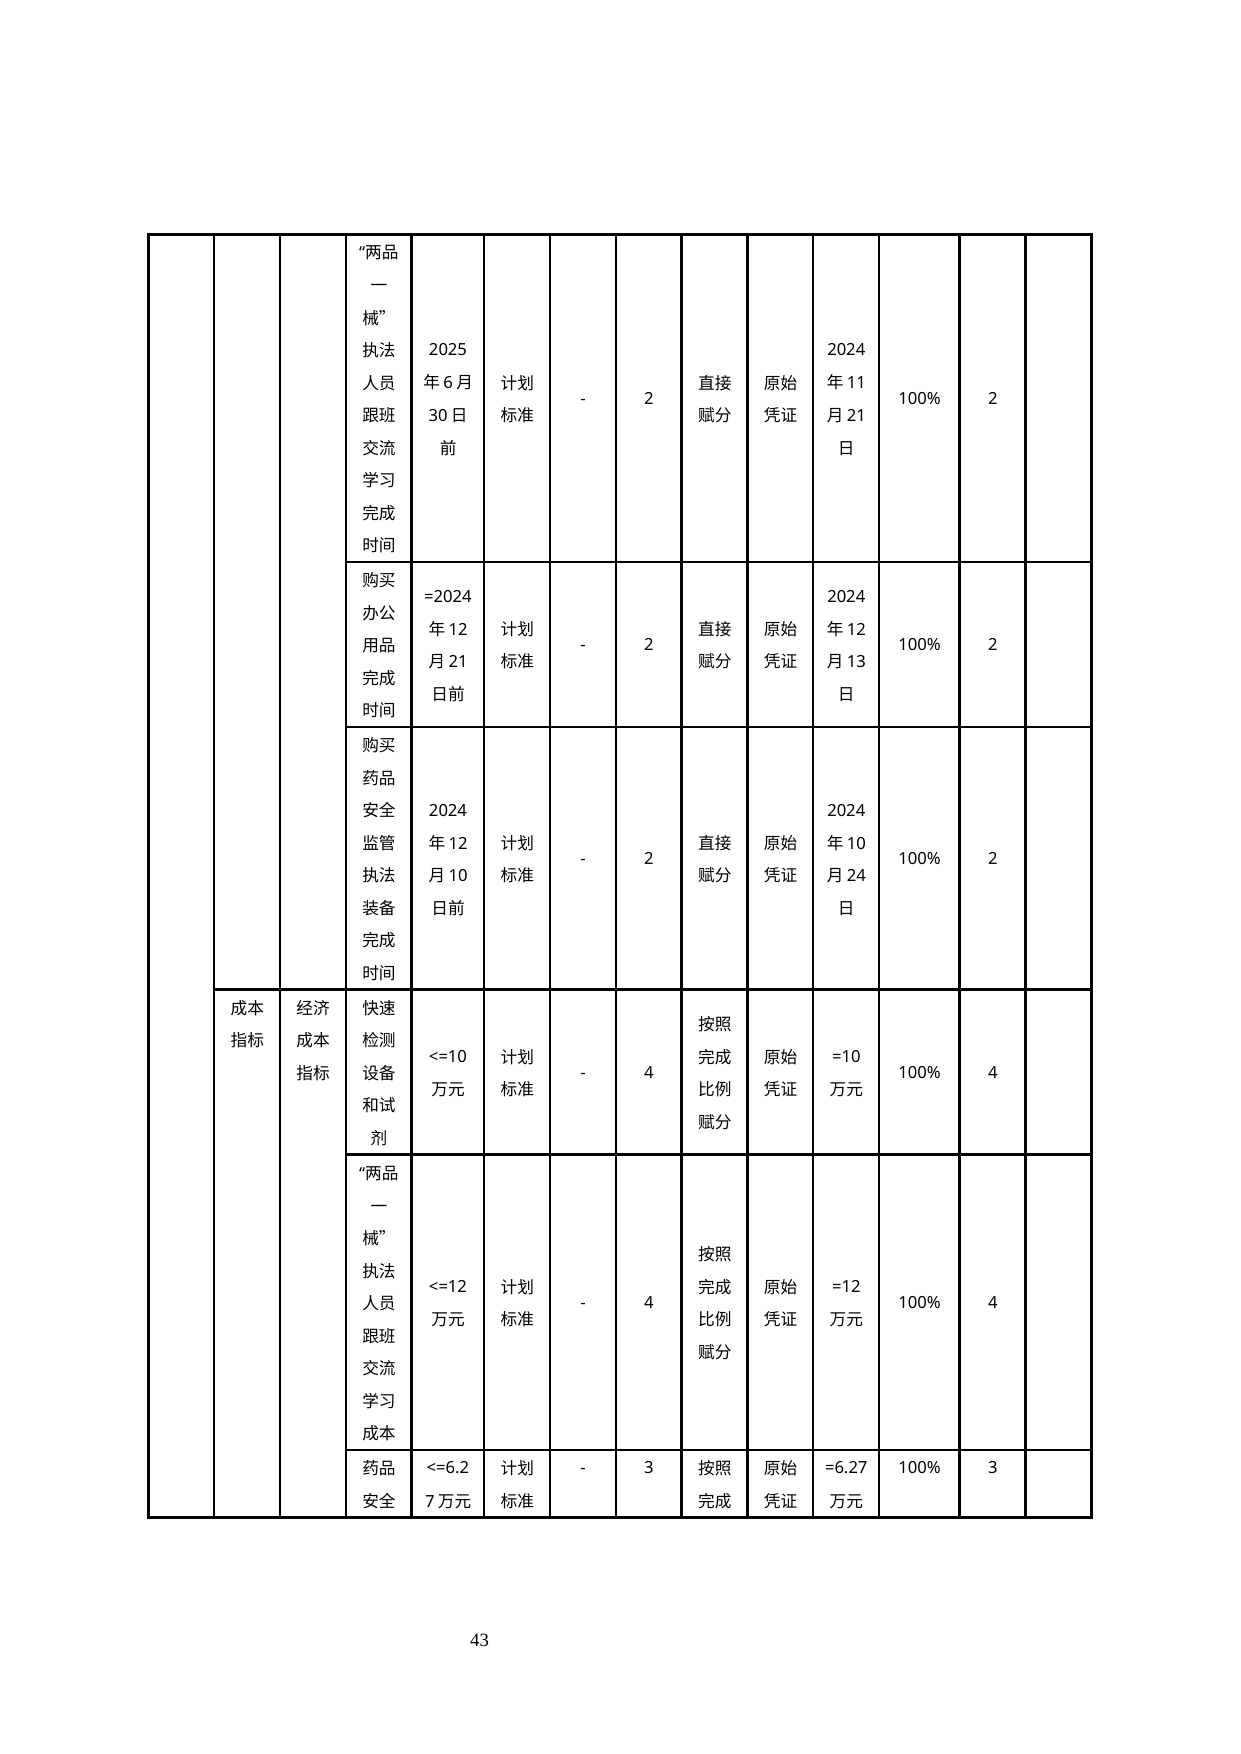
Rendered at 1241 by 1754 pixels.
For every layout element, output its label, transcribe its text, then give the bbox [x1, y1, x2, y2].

table_cell [1027, 1451, 1090, 1516]
table_cell <=12万元 [413, 1156, 483, 1448]
table_cell 2024年10月24日 [814, 728, 878, 988]
table_cell 原始凭证 [749, 991, 812, 1153]
table_cell 100% [880, 563, 958, 726]
table_cell - [551, 1451, 615, 1516]
table_cell - [551, 991, 615, 1153]
table_cell 购买药品安全监管执法装备完成时间 [347, 728, 410, 988]
table_cell 直接赋分 [683, 236, 746, 561]
table_cell <=10万元 [413, 991, 483, 1153]
table_cell 3 [617, 1451, 680, 1516]
table_cell 2024年11月21日 [814, 236, 878, 561]
table_cell 4 [617, 1156, 680, 1448]
table_cell =2024年12月21日前 [413, 563, 483, 726]
table_cell 计划标准 [485, 1451, 549, 1516]
table_cell 2024年12月10日前 [413, 728, 483, 988]
table_cell 成本指标 [215, 991, 279, 1516]
table_cell 2 [961, 563, 1024, 726]
table_cell 2025年6月30日前 [413, 236, 483, 561]
table_cell =12万元 [814, 1156, 878, 1448]
table_cell 2 [617, 563, 680, 726]
table_cell 100% [880, 236, 958, 561]
table_cell “两品一械”执法人员跟班交流学习成本 [347, 1156, 410, 1448]
table_cell 4 [961, 1156, 1024, 1448]
table_cell <=6.27万元 [413, 1451, 483, 1516]
table_cell 直接赋分 [683, 728, 746, 988]
table_cell 直接赋分 [683, 563, 746, 726]
table_cell 2 [617, 236, 680, 561]
table_cell 100% [880, 728, 958, 988]
table_cell 100% [880, 1451, 958, 1516]
table_cell 快速检测设备和试剂 [347, 991, 410, 1153]
table_cell 4 [617, 991, 680, 1153]
table_cell 2 [961, 236, 1024, 561]
table_cell [1027, 991, 1090, 1153]
table_cell 药品安全监管执法装备配置成本 [347, 1451, 410, 1516]
table_cell 2 [961, 728, 1024, 988]
table_cell 原始凭证 [749, 728, 812, 988]
table_cell 2024年12月13日 [814, 563, 878, 726]
table_cell 4 [961, 991, 1024, 1153]
table_cell 经济成本指标 [281, 991, 345, 1516]
table_cell 3 [961, 1451, 1024, 1516]
table_cell 按照完成比例赋分 [683, 1451, 746, 1516]
table_cell 原始凭证 [749, 1451, 812, 1516]
table_cell 原始凭证 [749, 563, 812, 726]
table_cell - [551, 563, 615, 726]
table_cell - [551, 728, 615, 988]
table_cell 计划标准 [485, 1156, 549, 1448]
table_cell 计划标准 [485, 728, 549, 988]
table_cell [1027, 1156, 1090, 1448]
table_cell =10万元 [814, 991, 878, 1153]
table_cell 2 [617, 728, 680, 988]
table_cell 计划标准 [485, 991, 549, 1153]
table_cell 100% [880, 1156, 958, 1448]
table_cell 原始凭证 [749, 1156, 812, 1448]
table_cell 计划标准 [485, 563, 549, 726]
table_cell [1027, 236, 1090, 561]
table_cell 按照完成比例赋分 [683, 1156, 746, 1448]
table_cell 原始凭证 [749, 236, 812, 561]
table_cell =6.27万元 [814, 1451, 878, 1516]
table_cell 按照完成比例赋分 [683, 991, 746, 1153]
table_cell “两品一械”执法人员跟班交流学习完成时间 [347, 236, 410, 561]
table_cell 100% [880, 991, 958, 1153]
table_cell - [551, 1156, 615, 1448]
table_cell [1027, 728, 1090, 988]
table_cell [1027, 563, 1090, 726]
table_cell 购买办公用品完成时间 [347, 563, 410, 726]
table_cell 计划标准 [485, 236, 549, 561]
table_cell - [551, 236, 615, 561]
